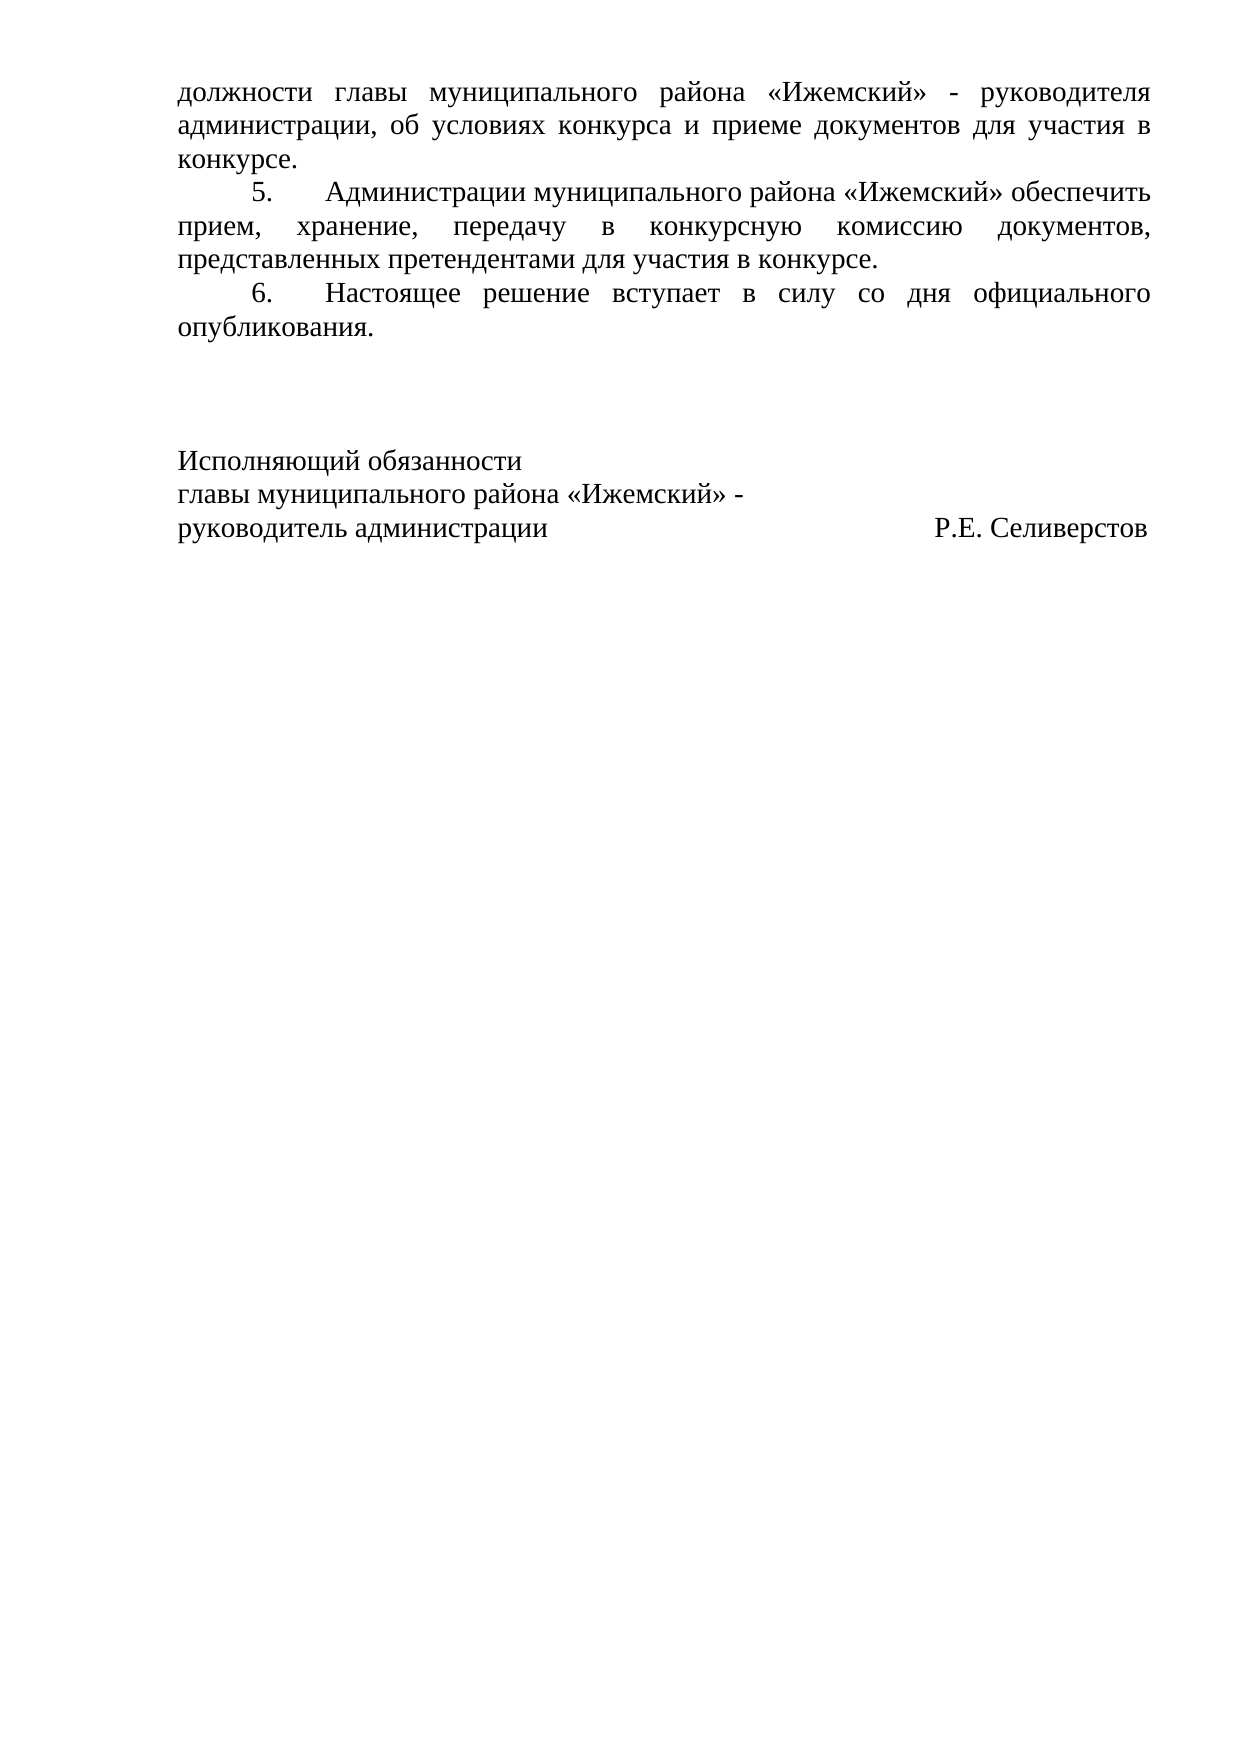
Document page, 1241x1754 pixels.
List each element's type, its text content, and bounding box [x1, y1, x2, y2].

text главы муниципального района «Ижемский» - [177, 476, 1152, 510]
text руководитель администрации Р.Е. Селиверстов [177, 510, 1152, 543]
list Администрации муниципального района «Ижемский» обеспечить прием, хранение, передачу в конкурсную комиссию документов, представленных претендентами для участия в конкурсе. [177, 174, 1152, 275]
list Настоящее решение вступает в силу со дня официального опубликования. [177, 275, 1152, 342]
text Исполняющий обязанности [177, 443, 1152, 476]
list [177, 74, 1152, 174]
